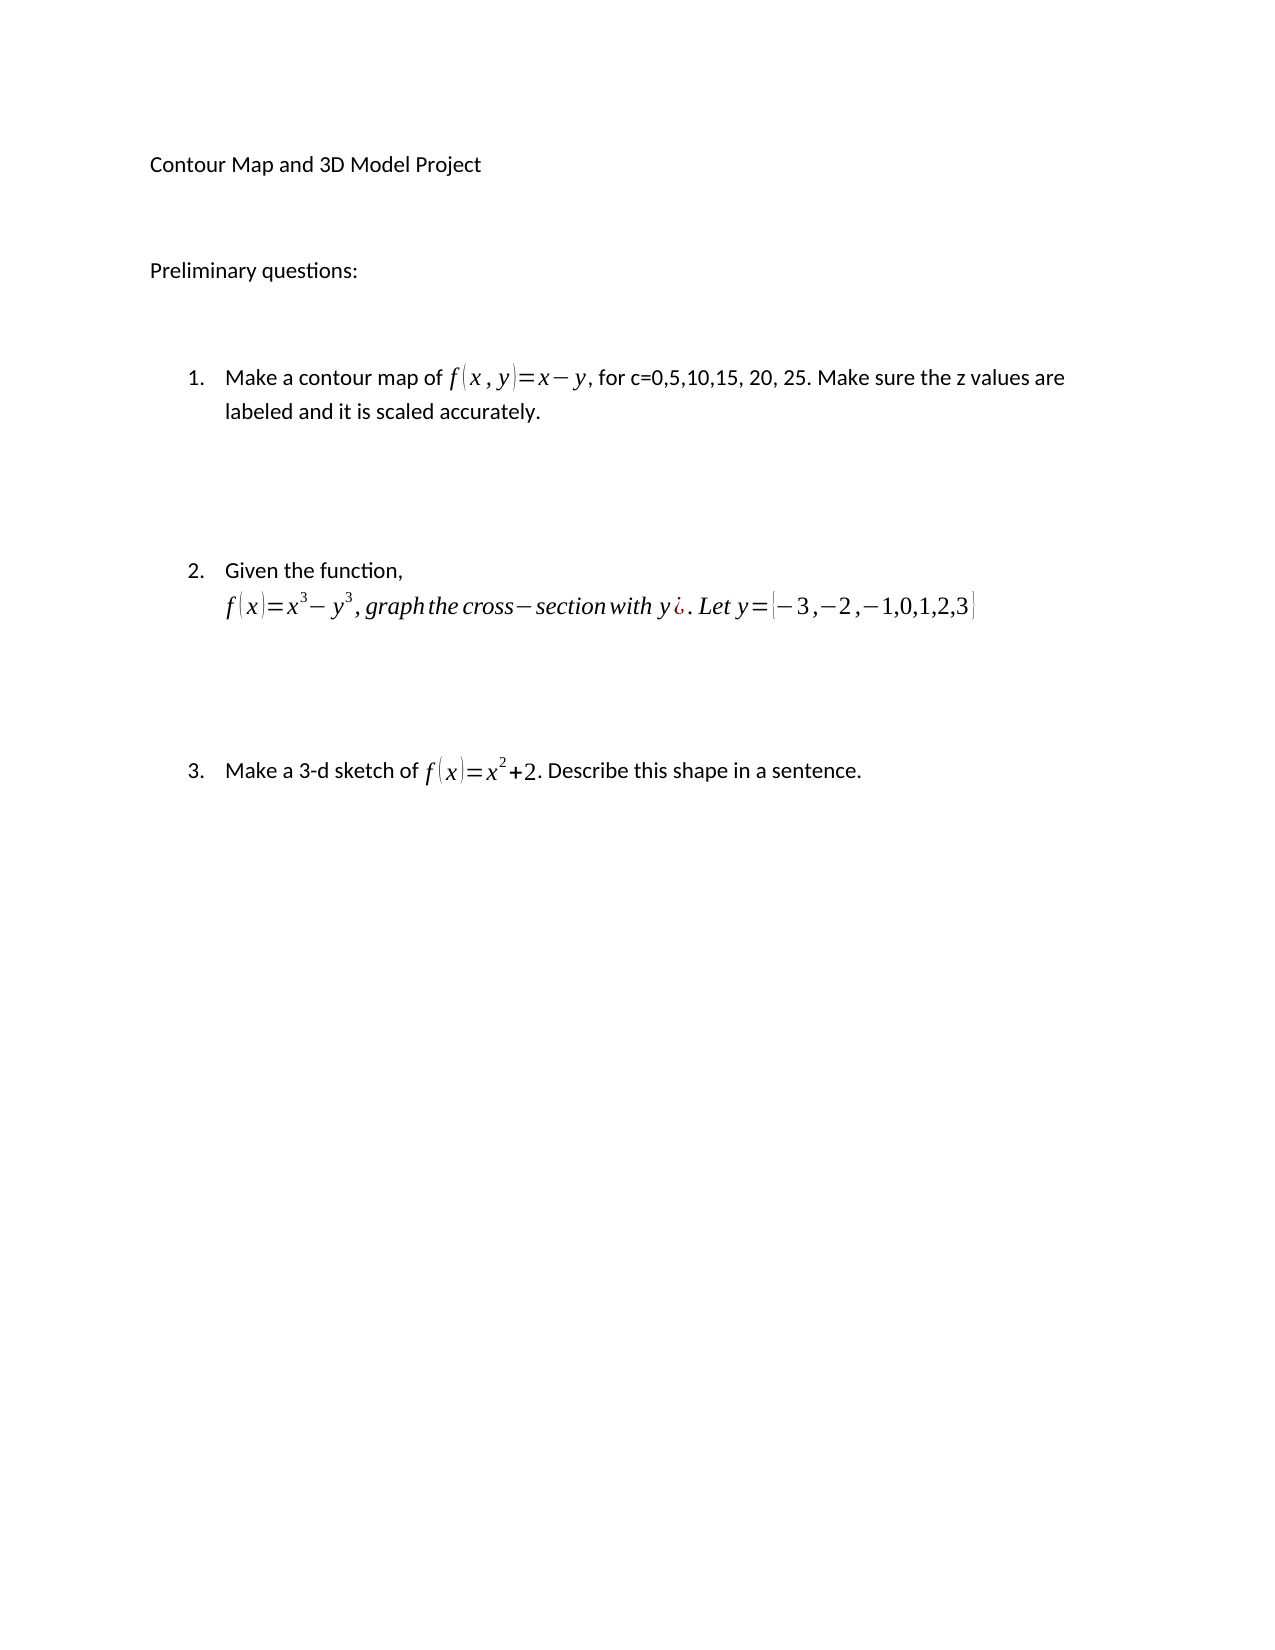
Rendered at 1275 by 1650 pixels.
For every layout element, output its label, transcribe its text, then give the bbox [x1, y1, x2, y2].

list Make a contour map of , for c=0,5,10,15, 20, 25. Make sure the z values are labeled and it is scaled accurately. [187, 362, 1125, 425]
list Given the function, [187, 556, 1125, 621]
list Make a 3-d sketch of . Describe this shape in a sentence. [187, 754, 1125, 786]
text Contour Map and 3D Model Project [150, 150, 1125, 178]
text Preliminary questions: [150, 256, 1125, 284]
